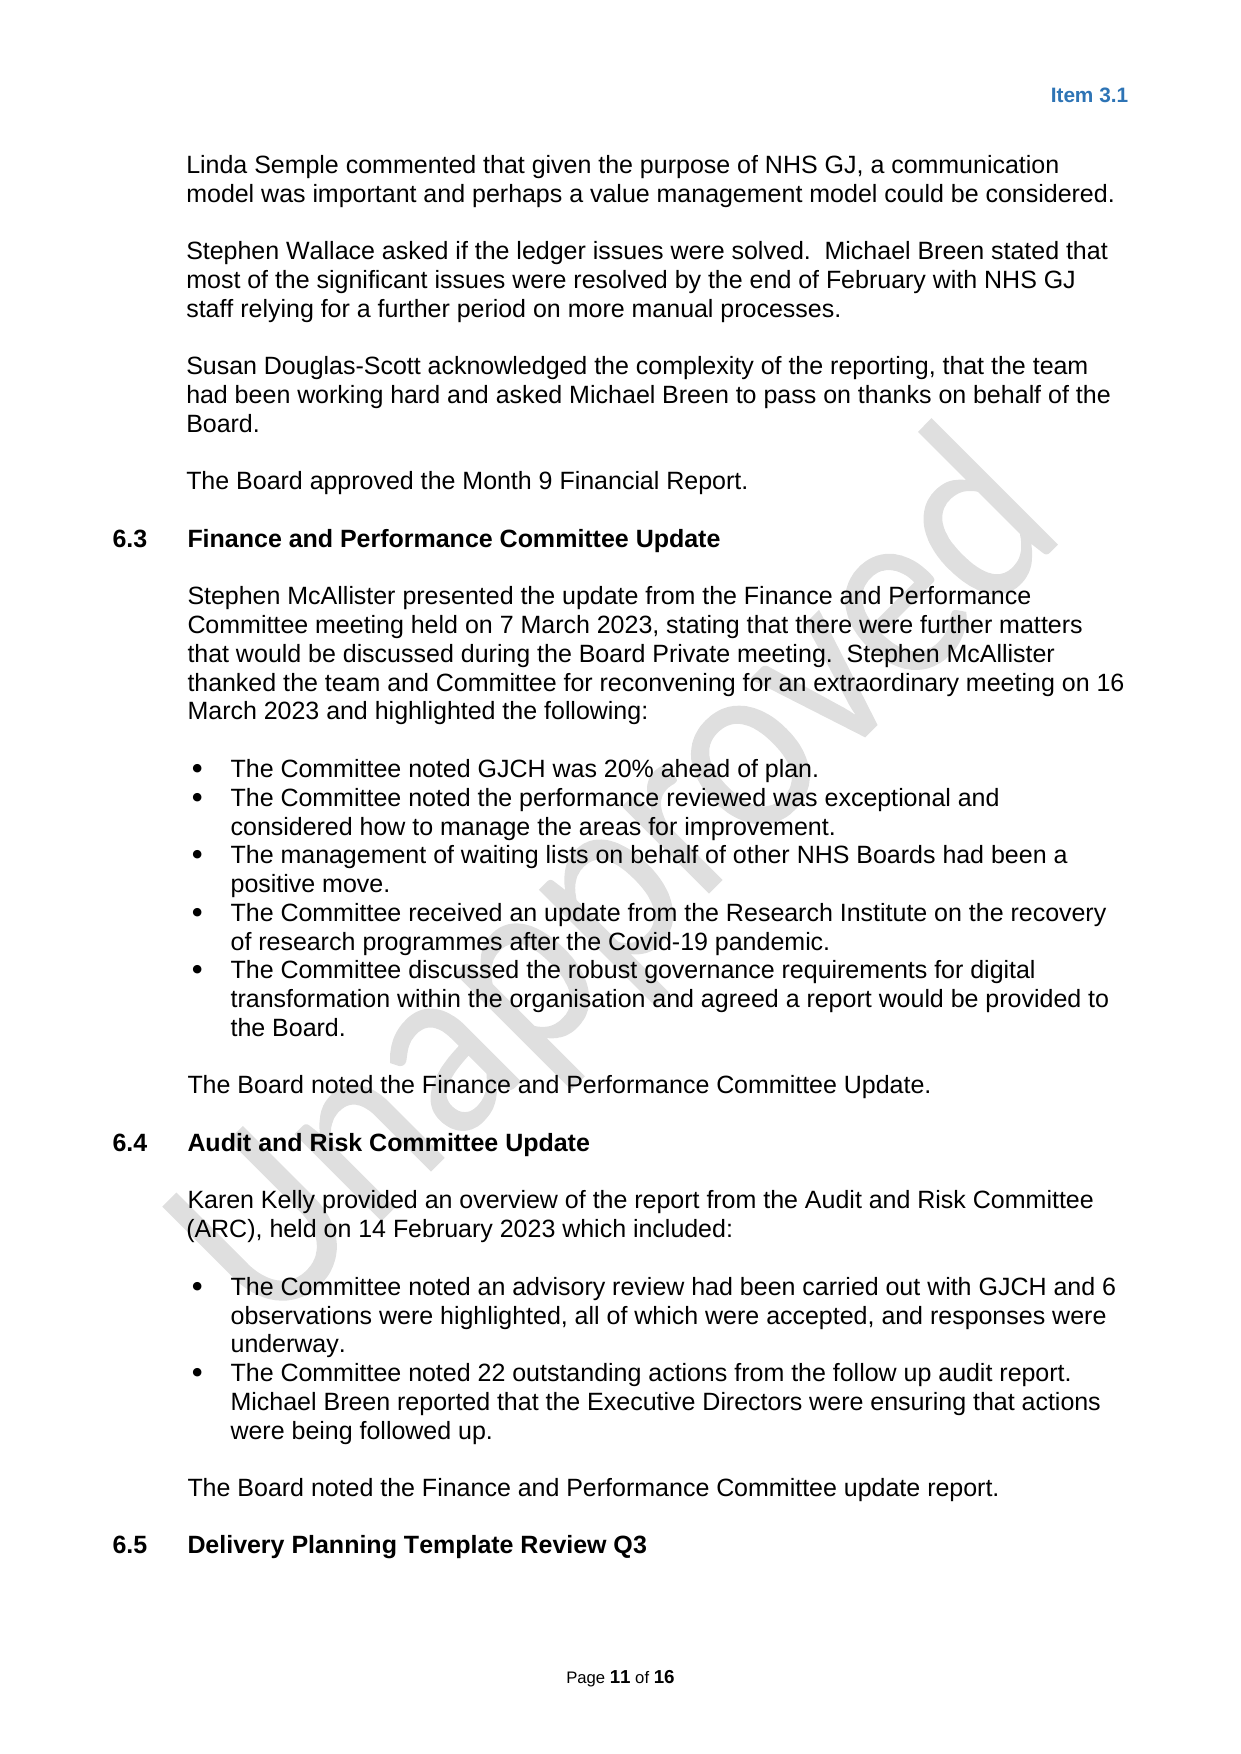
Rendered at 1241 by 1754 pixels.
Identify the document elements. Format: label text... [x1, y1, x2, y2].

text 6.4 Audit and Risk Committee Update [112, 1128, 1128, 1157]
list The Committee noted GJCH was 20% ahead of plan. [193, 754, 1128, 783]
list The Committee noted the performance reviewed was exceptional and considered how to manage the areas for improvement. [193, 783, 1128, 840]
list The Committee discussed the robust governance requirements for digital transformation within the organisation and agreed a report would be provided to the Board. [193, 955, 1128, 1042]
text The Board approved the Month 9 Financial Report. [186, 466, 1128, 495]
text The Board noted the Finance and Performance Committee Update. [187, 1071, 1128, 1099]
list The Committee noted 22 outstanding actions from the follow up audit report. Michael Breen reported that the Executive Directors were ensuring that actions were being followed up. [193, 1358, 1128, 1444]
text Stephen Wallace asked if the ledger issues were solved. Michael Breen stated that most of the significant issues were resolved by the end of February with NHS GJ staff relying for a further period on more manual processes. [186, 236, 1128, 322]
text Linda Semple commented that given the purpose of NHS GJ, a communication model was important and perhaps a value management model could be considered. [186, 150, 1128, 207]
list The Committee noted an advisory review had been carried out with GJCH and 6 observations were highlighted, all of which were accepted, and responses were underway. [193, 1272, 1128, 1358]
text Karen Kelly provided an overview of the report from the Audit and Risk Committee (ARC), held on 14 February 2023 which included: [186, 1186, 1128, 1243]
text Stephen McAllister presented the update from the Finance and Performance Committee meeting held on 7 March 2023, stating that there were further matters that would be discussed during the Board Private meeting. Stephen McAllister thanked the team and Committee for reconvening for an extraordinary meeting on 16 March 2023 and highlighted the following: [187, 581, 1128, 725]
list The Committee received an update from the Research Institute on the recovery of research programmes after the Covid-19 pandemic. [193, 898, 1128, 955]
text 6.5 Delivery Planning Template Review Q3 [112, 1530, 1128, 1559]
text Susan Douglas-Scott acknowledged the complexity of the reporting, that the team had been working hard and asked Michael Breen to pass on thanks on behalf of the Board. [186, 351, 1128, 437]
text 6.3 Finance and Performance Committee Update [112, 524, 1128, 552]
list The management of waiting lists on behalf of other NHS Boards had been a positive move. [193, 840, 1128, 898]
text The Board noted the Finance and Performance Committee update report. [112, 1473, 1128, 1502]
